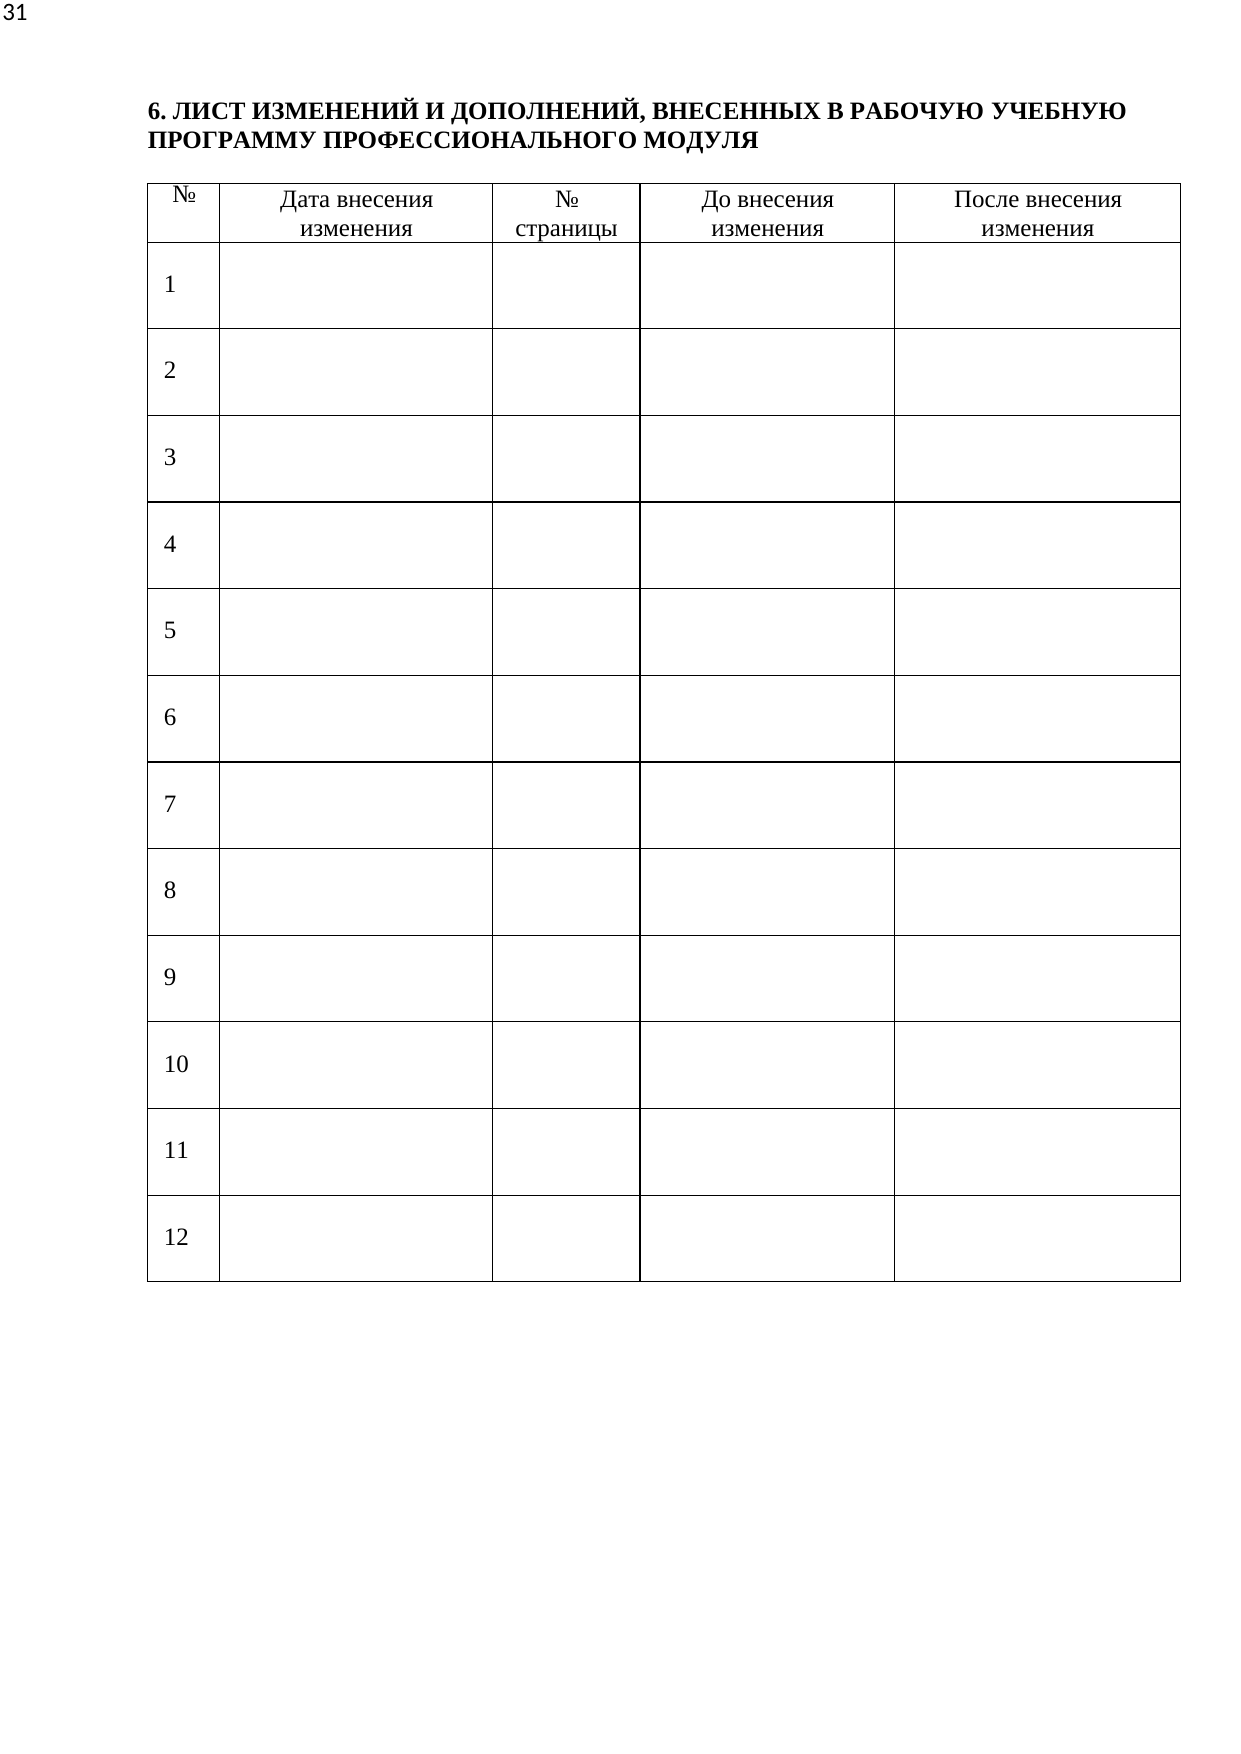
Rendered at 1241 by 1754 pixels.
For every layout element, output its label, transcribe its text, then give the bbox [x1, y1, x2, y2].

table_cell [493, 329, 639, 415]
table_cell [493, 849, 639, 934]
table_header До внесения изменения [641, 184, 894, 242]
table_cell 12 [148, 1196, 219, 1281]
table_cell 7 [148, 763, 219, 848]
table_cell [641, 676, 894, 761]
table_cell [493, 243, 639, 328]
table_cell [220, 936, 492, 1021]
table_cell [895, 589, 1180, 675]
table_cell [493, 763, 639, 848]
table_cell [641, 416, 894, 501]
table_cell [493, 676, 639, 761]
table_cell [641, 763, 894, 848]
table_cell [220, 849, 492, 934]
table_cell [641, 936, 894, 1021]
table_cell [895, 329, 1180, 415]
table_cell 4 [148, 503, 219, 588]
table_cell [895, 849, 1180, 934]
table_cell [220, 676, 492, 761]
table_cell 10 [148, 1022, 219, 1108]
table_header После внесения изменения [895, 184, 1180, 242]
table_cell [493, 1196, 639, 1281]
table_cell [493, 1109, 639, 1195]
table_cell [641, 589, 894, 675]
table_cell [895, 936, 1180, 1021]
table_cell [220, 1022, 492, 1108]
table_cell 9 [148, 936, 219, 1021]
table_cell [895, 503, 1180, 588]
table_cell [895, 1022, 1180, 1108]
table_cell [895, 763, 1180, 848]
table_cell [220, 1196, 492, 1281]
table_cell [895, 676, 1180, 761]
table_cell [641, 1022, 894, 1108]
table_cell [641, 243, 894, 328]
table_cell [641, 849, 894, 934]
table_cell [220, 243, 492, 328]
table_cell [895, 243, 1180, 328]
table_cell [220, 763, 492, 848]
table_cell [220, 589, 492, 675]
table_cell [493, 416, 639, 501]
table_cell [493, 936, 639, 1021]
table_cell [641, 329, 894, 415]
table_cell 3 [148, 416, 219, 501]
table_cell [641, 1109, 894, 1195]
table_cell [220, 416, 492, 501]
table_cell 2 [148, 329, 219, 415]
table_cell 5 [148, 589, 219, 675]
text 6. ЛИСТ ИЗМЕНЕНИЙ И ДОПОЛНЕНИЙ, ВНЕСЕННЫХ В РАБОЧУЮ УЧЕБНУЮ ПРОГРАММУ ПРОФЕССИОНАЛЬНОГО МОДУЛЯ [148, 96, 1181, 154]
table_header № страницы [493, 184, 639, 242]
table_cell [895, 1109, 1180, 1195]
table_cell [493, 503, 639, 588]
table_cell [895, 416, 1180, 501]
table_cell [220, 329, 492, 415]
table_cell [641, 503, 894, 588]
table_cell [641, 1196, 894, 1281]
table_header Дата внесения изменения [220, 184, 492, 242]
table_cell [895, 1196, 1180, 1281]
table_cell [220, 503, 492, 588]
table_cell 6 [148, 676, 219, 761]
table_cell [493, 1022, 639, 1108]
table_cell [220, 1109, 492, 1195]
table_header № [148, 184, 219, 242]
table_cell 8 [148, 849, 219, 934]
table_cell 11 [148, 1109, 219, 1195]
table_cell 1 [148, 243, 219, 328]
table_cell [493, 589, 639, 675]
